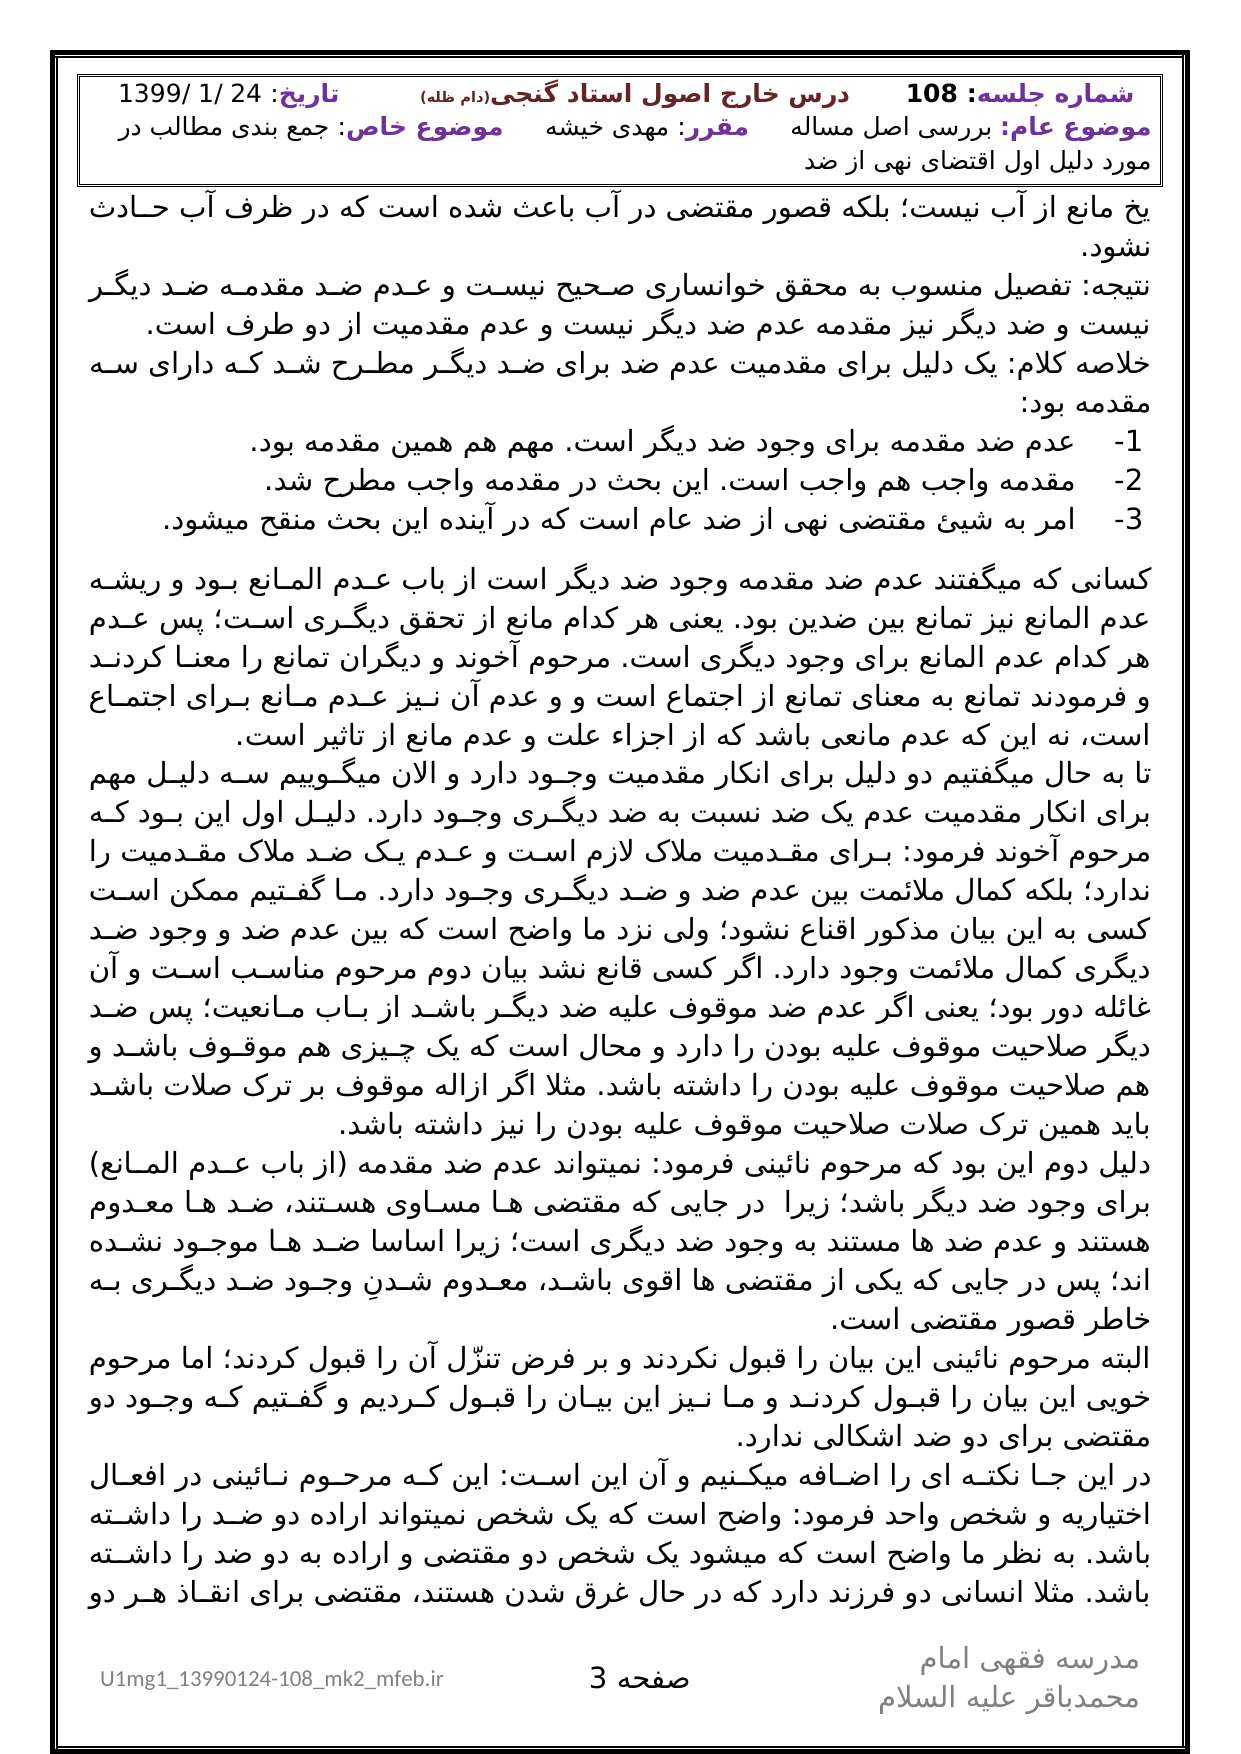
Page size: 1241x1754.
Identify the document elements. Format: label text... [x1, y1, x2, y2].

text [89, 191, 1152, 263]
text کسانی که میگفتند عدم ضد مقدمه وجود ضد دیگر است از باب عدم المانع بود و ریشه عدم المانع نیز تمانع بین ضدین بود. یعنی هر کدام مانع از تحقق دیگری است؛ پس عدم هر کدام عدم المانع برای وجود دیگری است. مرحوم آخوند و دیگران تمانع را معنا کردند و فرمودند تمانع به معنای تمانع از اجتماع است و و عدم آن نیز عدم مانع برای اجتماع است، نه این که عدم مانعی باشد که از اجزاء علت و عدم مانع از تاثیر است. [89, 562, 1152, 752]
text البته مرحوم نائینی این بیان را قبول نکردند و بر فرض تنزّل آن را قبول کردند؛ اما مرحوم خویی این بیان را قبول کردند و ما نیز این بیان را قبول کردیم و گفتیم که وجود دو مقتضی برای دو ضد اشکالی ندارد. [89, 1341, 1152, 1453]
text تا به حال میگفتیم دو دلیل برای انکار مقدمیت وجود دارد و الان میگوییم سه دلیل مهم برای انکار مقدمیت عدم یک ضد نسبت به ضد دیگری وجود دارد. دلیل اول این بود که مرحوم آخوند فرمود: برای مقدمیت ملاک لازم است و عدم یک ضد ملاک مقدمیت را ندارد؛ بلکه کمال ملائمت بین عدم ضد و ضد دیگری وجود دارد. ما گفتیم ممکن است کسی به این بیان مذکور اقناع نشود؛ ولی نزد ما واضح است که بین عدم ضد و وجود ضد دیگری کمال ملائمت وجود دارد. اگر کسی قانع نشد بیان دوم مرحوم مناسب است و آن غائله دور بود؛ یعنی اگر عدم ضد موقوف علیه ضد دیگر باشد از باب مانعیت؛ پس ضد دیگر صلاحیت موقوف علیه بودن را دارد و محال است که یک چیزی هم موقوف باشد و هم صلاحیت موقوف علیه بودن را داشته باشد. مثلا اگر ازاله موقوف بر ترک صلات باشد باید همین ترک صلات صلاحیت موقوف علیه بودن را نیز داشته باشد. [89, 757, 1152, 1141]
list عدم ضد مقدمه برای وجود ضد دیگر است. مهم هم همین مقدمه بود. [89, 424, 1114, 458]
list مقدمه واجب هم واجب است. این بحث در مقدمه واجب مطرح شد. [89, 463, 1114, 497]
list امر به شیئ مقتضی نهی از ضد عام است که در آینده این بحث منقح میشود. [89, 502, 1114, 536]
text دلیل دوم این بود که مرحوم نائینی فرمود: نمیتواند عدم ضد مقدمه (از باب عدم المانع) برای وجود ضد دیگر باشد؛ زیرا در جایی که مقتضی ها مساوی هستند، ضد ها معدوم هستند و عدم ضد ها مستند به وجود ضد دیگری است؛ زیرا اساسا ضد ها موجود نشده اند؛ پس در جایی که یکی از مقتضی ها اقوی باشد، معدوم شدنِ وجود ضد دیگری به خاطر قصور مقتضی است. [89, 1146, 1152, 1336]
text نتیجه: تفصیل منسوب به محقق خوانساری صحیح نیست و عدم ضد مقدمه ضد دیگر نیست و ضد دیگر نیز مقدمه عدم ضد دیگر نیست و عدم مقدمیت از دو طرف است. [89, 268, 1152, 341]
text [89, 1458, 1152, 1609]
text خلاصه کلام: یک دلیل برای مقدمیت عدم ضد برای ضد دیگر مطرح شد که دارای سه مقدمه بود: [89, 346, 1152, 419]
